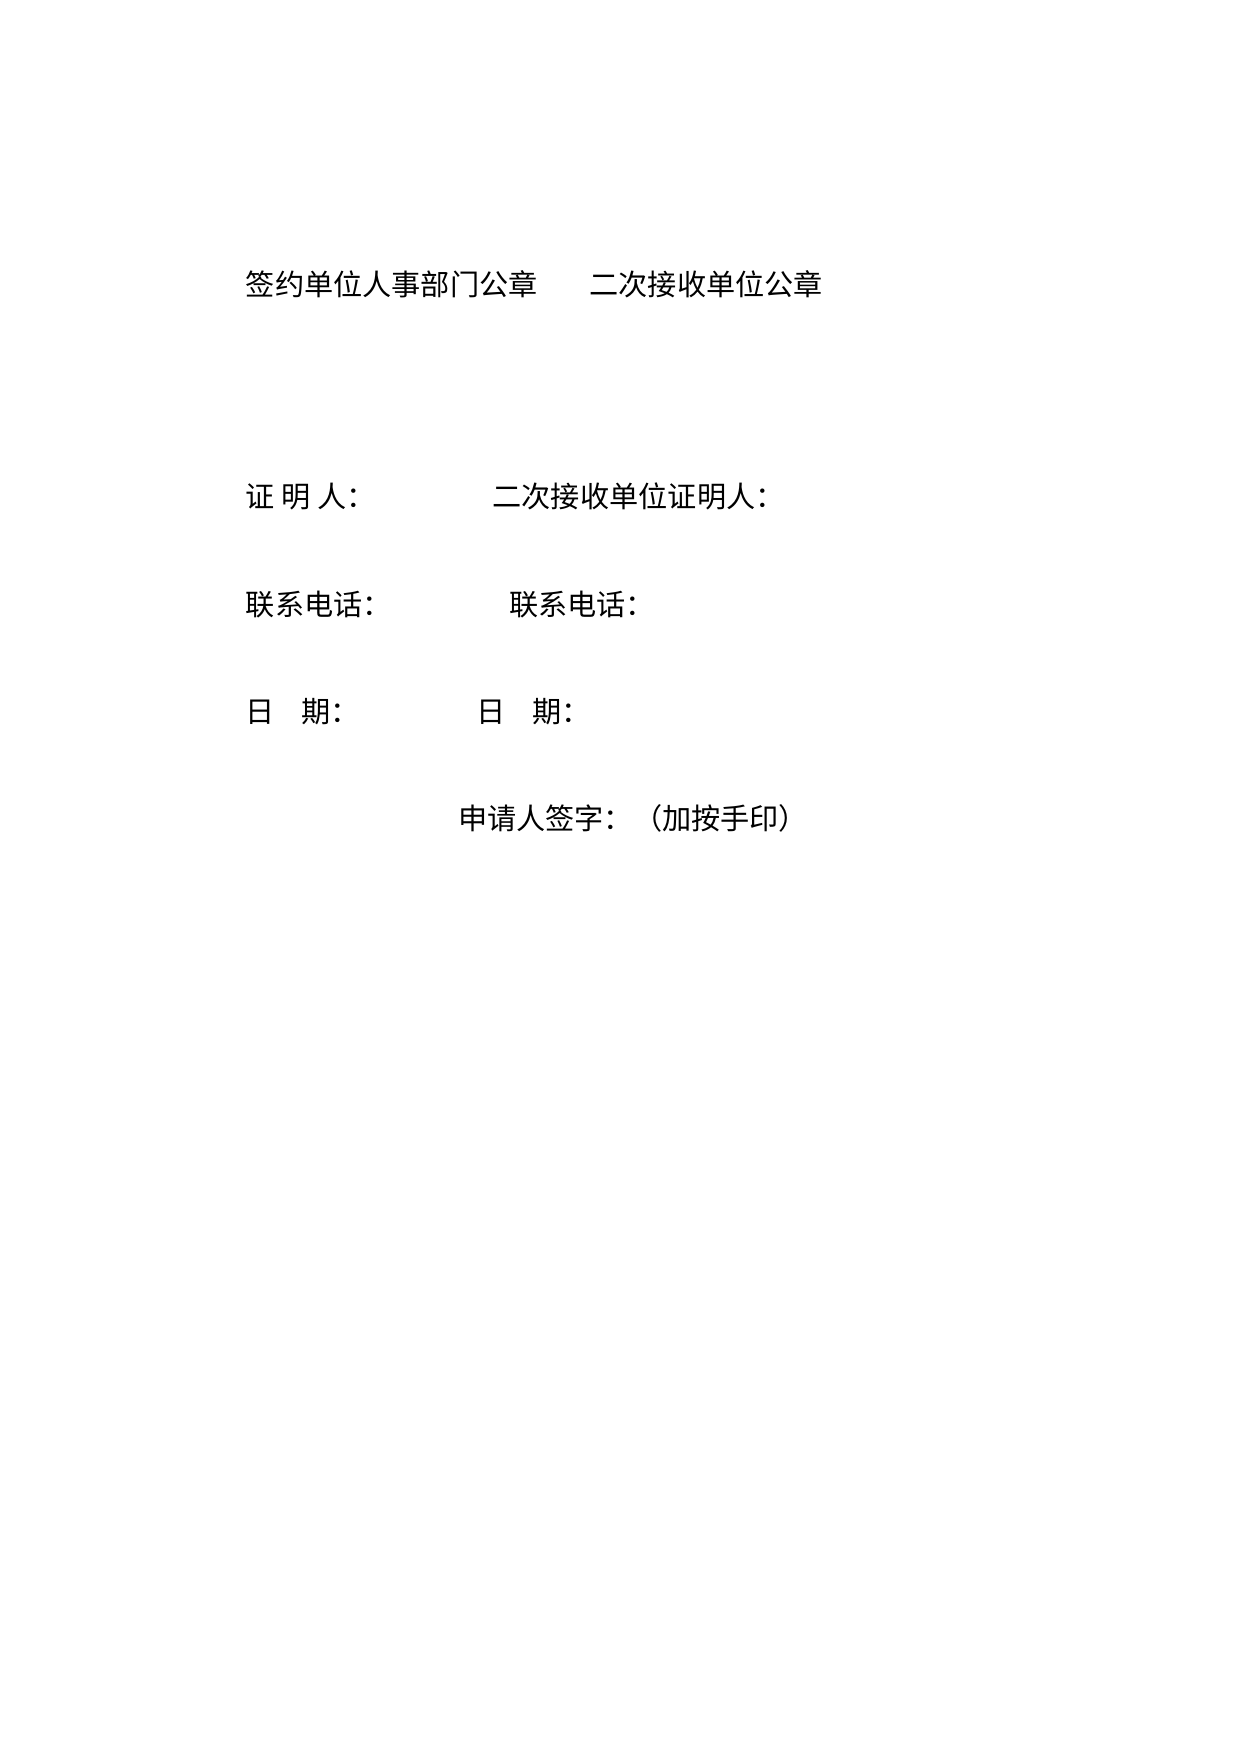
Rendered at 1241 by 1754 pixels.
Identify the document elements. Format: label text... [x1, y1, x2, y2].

text 签约单位人事部门公章 二次接收单位公章 [187, 250, 1053, 315]
text 日 期： 日 期： [187, 677, 1053, 742]
text 证 明 人： 二次接收单位证明人： [187, 462, 1053, 527]
text 联系电话： 联系电话： [187, 570, 1053, 635]
text 申请人签字：（加按手印） [187, 784, 1053, 849]
